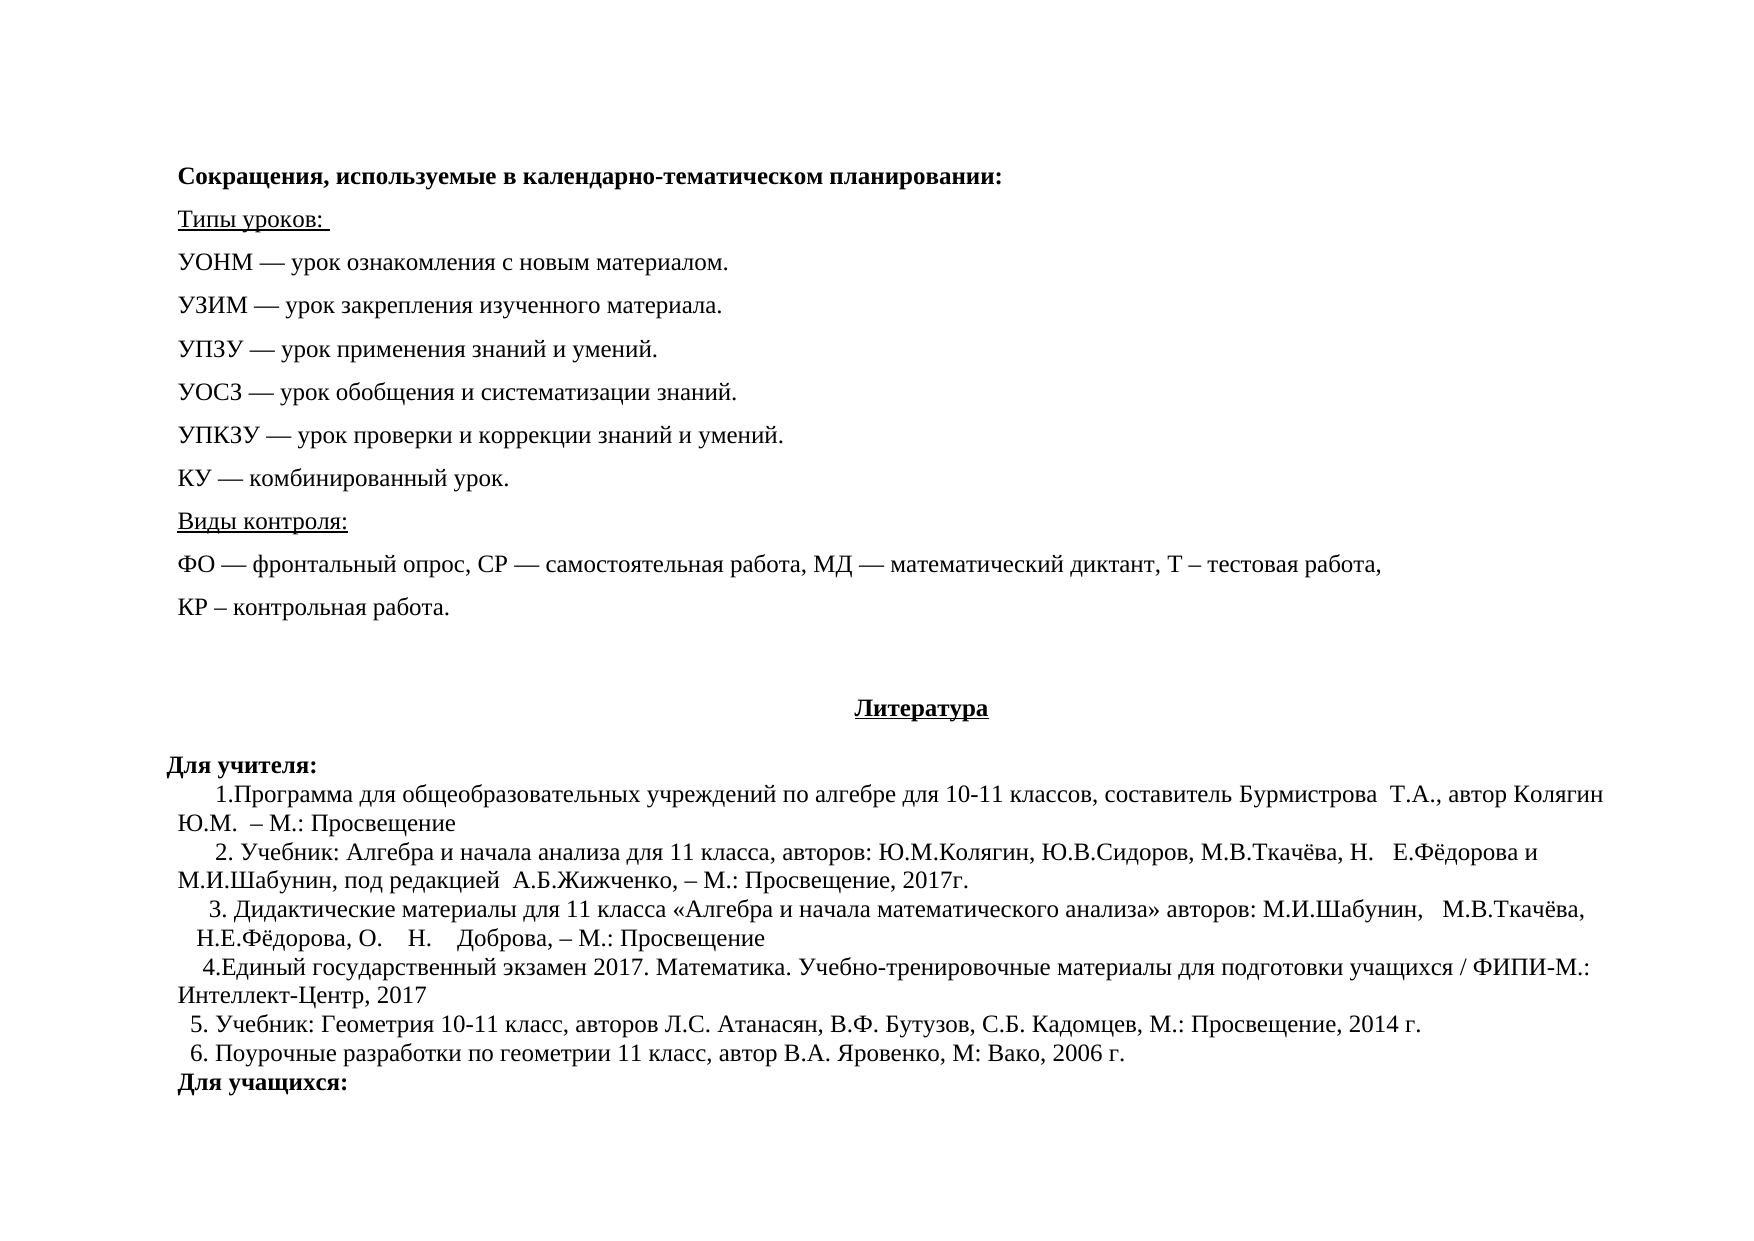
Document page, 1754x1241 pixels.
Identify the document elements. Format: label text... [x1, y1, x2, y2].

text Для учителя: [110, 751, 1665, 779]
text 1.Программа для общеобразовательных учреждений по алгебре для 10-11 классов, составитель Бурмистрова Т.А., автор Колягин Ю.М. – М.: Просвещение [177, 779, 1665, 837]
text 3. Дидактические материалы для 11 класса «Алгебра и начала математического анализа» авторов: М.И.Шабунин, М.В.Ткачёва, [121, 894, 1665, 923]
text Н.Е.Фёдорова, О. Н. Доброва, – М.: Просвещение [121, 923, 1665, 952]
text УПКЗУ — урок проверки и коррекции знаний и умений. [177, 420, 1665, 449]
text Типы уроков: [177, 204, 1665, 233]
text КР – контрольная работа. [177, 592, 1665, 621]
text Для учащихся: [177, 1067, 1665, 1096]
text УПЗУ — урок применения знаний и умений. [177, 334, 1665, 362]
text УЗИМ — урок закрепления изученного материала. [177, 291, 1665, 319]
text 4.Единый государственный экзамен 2017. Математика. Учебно-тренировочные материалы для подготовки учащихся / ФИПИ-М.: Интеллект-Центр, 2017 [177, 952, 1665, 1009]
text Виды контроля: [177, 506, 1665, 535]
text УОСЗ — урок обобщения и систематизации знаний. [177, 377, 1665, 406]
text УОНМ — урок ознакомления с новым материалом. [177, 247, 1665, 276]
text Литература [177, 693, 1665, 722]
text 2. Учебник: Алгебра и начала анализа для 11 класса, авторов: Ю.М.Колягин, Ю.В.Сидоров, М.В.Ткачёва, Н. Е.Фёдорова и М.И.Шабунин, под редакцией А.Б.Жижченко, – М.: Просвещение, 2017г. [177, 837, 1665, 894]
text ФО — фронтальный опрос, СР — самостоятельная работа, МД — математический диктант, Т – тестовая работа, [177, 549, 1665, 578]
text 6. Поурочные разработки по геометрии 11 класс, автор В.А. Яровенко, М: Вако, 2006 г. [177, 1038, 1665, 1067]
text КУ — комбинированный урок. [177, 463, 1665, 492]
text 5. Учебник: Геометрия 10-11 класс, авторов Л.С. Атанасян, В.Ф. Бутузов, С.Б. Кадомцев, М.: Просвещение, 2014 г. [177, 1009, 1665, 1038]
text Сокращения, используемые в календарно-тематическом планировании: [177, 161, 1665, 190]
